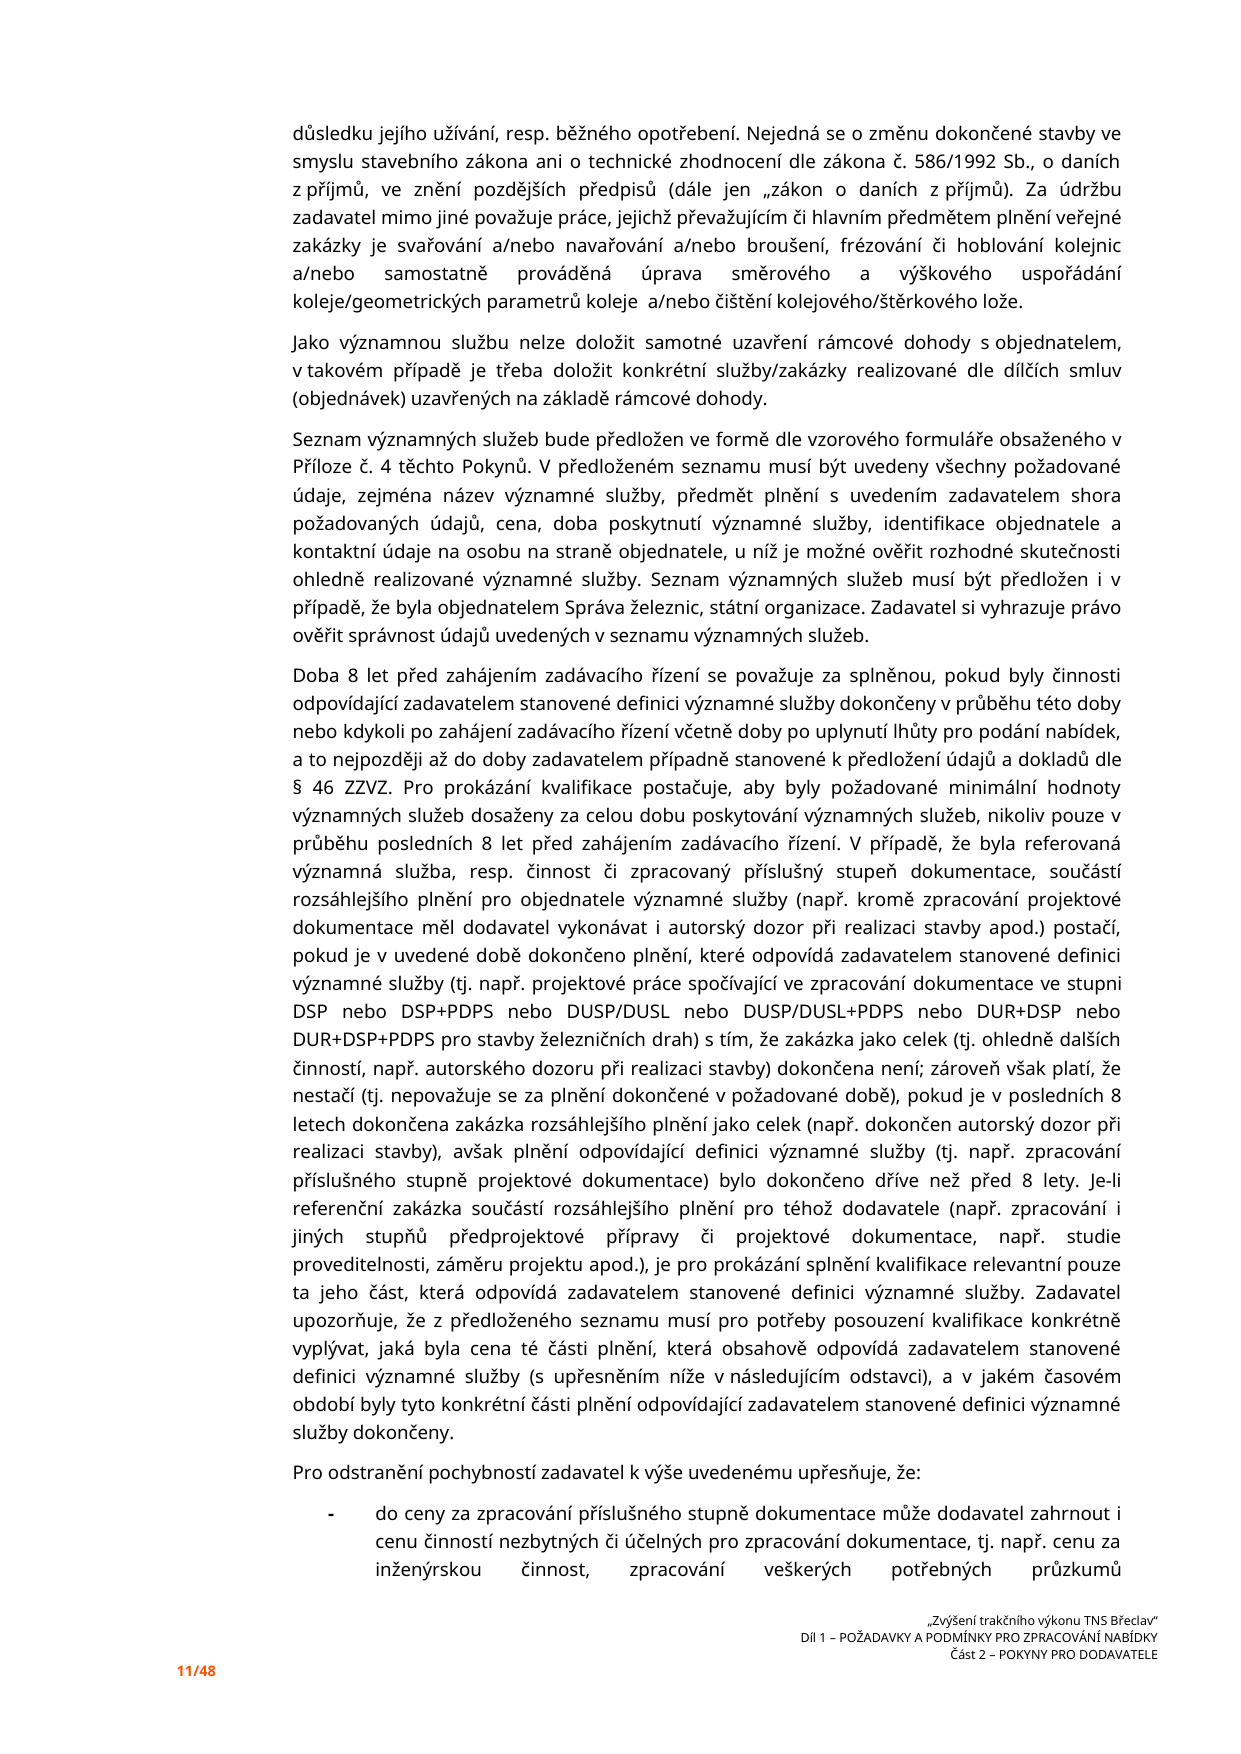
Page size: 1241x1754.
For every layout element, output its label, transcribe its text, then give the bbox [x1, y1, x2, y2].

text Doba 8 let před zahájením zadávacího řízení se považuje za splněnou, pokud byly činnosti odpovídající zadavatelem stanovené definici významné služby dokončeny v průběhu této doby nebo kdykoli po zahájení zadávacího řízení včetně doby po uplynutí lhůty pro podání nabídek, a to nejpozději až do doby zadavatelem případně stanovené k předložení údajů a dokladů dle § 46 ZZVZ. Pro prokázání kvalifikace postačuje, aby byly požadované minimální hodnoty významných služeb dosaženy za celou dobu poskytování významných služeb, nikoliv pouze v průběhu posledních 8 let před zahájením zadávacího řízení. V případě, že byla referovaná významná služba, resp. činnost či zpracovaný příslušný stupeň dokumentace, součástí rozsáhlejšího plnění pro objednatele významné služby (např. kromě zpracování projektové dokumentace měl dodavatel vykonávat i autorský dozor při realizaci stavby apod.) postačí, pokud je v uvedené době dokončeno plnění, které odpovídá zadavatelem stanovené definici významné služby (tj. např. projektové práce spočívající ve zpracování dokumentace ve stupni DSP nebo DSP+PDPS nebo DUSP/DUSL nebo DUSP/DUSL+PDPS nebo DUR+DSP nebo DUR+DSP+PDPS pro stavby železničních drah) s tím, že zakázka jako celek (tj. ohledně dalších činností, např. autorského dozoru při realizaci stavby) dokončena není; zároveň však platí, že nestačí (tj. nepovažuje se za plnění dokončené v požadované době), pokud je v posledních 8 letech dokončena zakázka rozsáhlejšího plnění jako celek (např. dokončen autorský dozor při realizaci stavby), avšak plnění odpovídající definici významné služby (tj. např. zpracování příslušného stupně projektové dokumentace) bylo dokončeno dříve než před 8 lety. Je-li referenční zakázka součástí rozsáhlejšího plnění pro téhož dodavatele (např. zpracování i jiných stupňů předprojektové přípravy či projektové dokumentace, např. studie proveditelnosti, záměru projektu apod.), je pro prokázání splnění kvalifikace relevantní pouze ta jeho část, která odpovídá zadavatelem stanovené definici významné služby. Zadavatel upozorňuje, že z předloženého seznamu musí pro potřeby posouzení kvalifikace konkrétně vyplývat, jaká byla cena té části plnění, která obsahově odpovídá zadavatelem stanovené definici významné služby (s upřesněním níže v následujícím odstavci), a v jakém časovém období byly tyto konkrétní části plnění odpovídající zadavatelem stanovené definici významné služby dokončeny. [292, 662, 1122, 1444]
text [328, 1500, 1122, 1582]
text Pro odstranění pochybností zadavatel k výše uvedenému upřesňuje, že: [292, 1459, 1122, 1485]
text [292, 121, 1122, 314]
text Jako významnou službu nelze doložit samotné uzavření rámcové dohody s objednatelem, v takovém případě je třeba doložit konkrétní služby/zakázky realizované dle dílčích smluv (objednávek) uzavřených na základě rámcové dohody. [292, 329, 1122, 411]
text Seznam významných služeb bude předložen ve formě dle vzorového formuláře obsaženého v Příloze č. 4 těchto Pokynů. V předloženém seznamu musí být uvedeny všechny požadované údaje, zejména název významné služby, předmět plnění s uvedením zadavatelem shora požadovaných údajů, cena, doba poskytnutí významné služby, identifikace objednatele a kontaktní údaje na osobu na straně objednatele, u níž je možné ověřit rozhodné skutečnosti ohledně realizované významné služby. Seznam významných služeb musí být předložen i v případě, že byla objednatelem Správa železnic, státní organizace. Zadavatel si vyhrazuje právo ověřit správnost údajů uvedených v seznamu významných služeb. [292, 426, 1122, 647]
